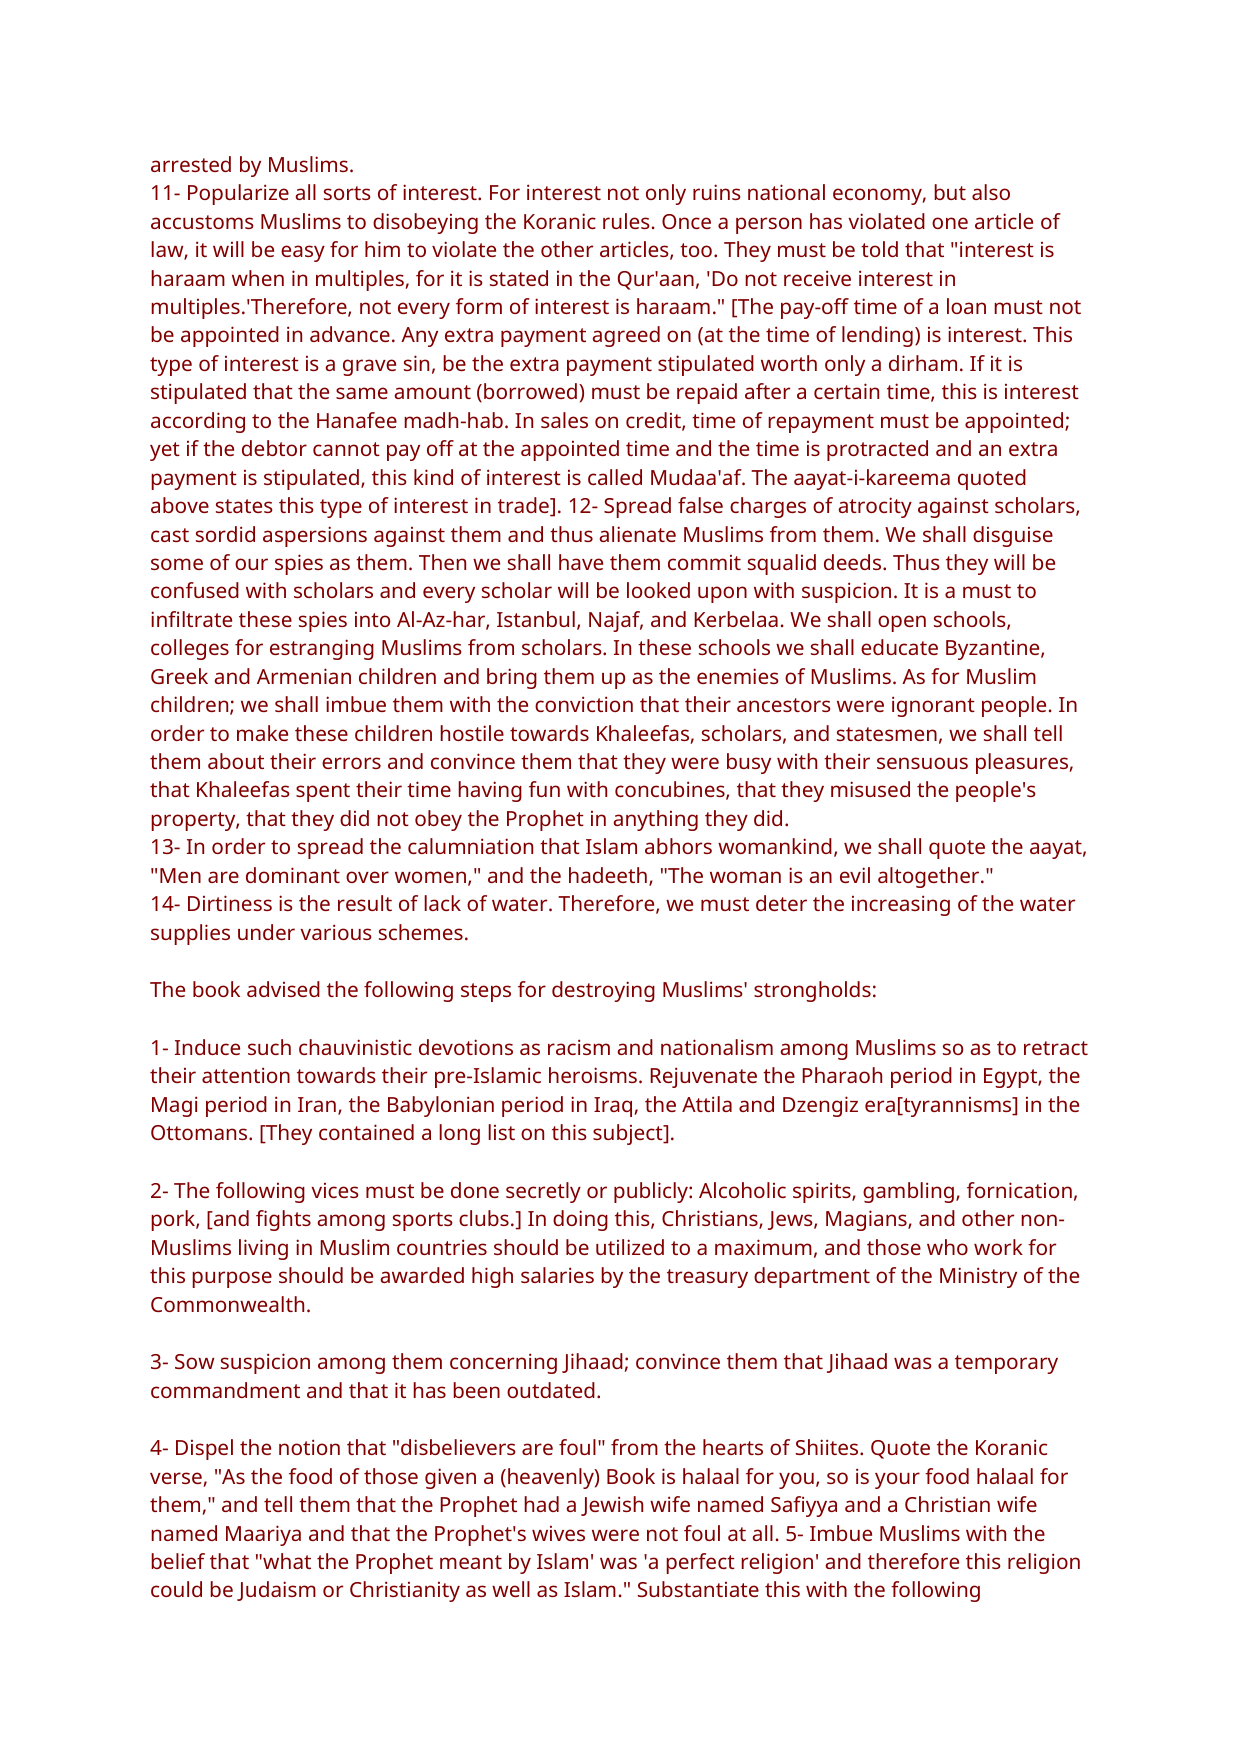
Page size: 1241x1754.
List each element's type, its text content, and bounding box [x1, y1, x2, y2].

text The book advised the following steps for destroying Muslims' strongholds: [150, 975, 1090, 1004]
text 1- Induce such chauvinistic devotions as racism and nationalism among Muslims so as to retract their attention towards their pre-Islamic heroisms. Rejuvenate the Pharaoh period in Egypt, the Magi period in Iran, the Babylonian period in Iraq, the Attila and Dzengiz era[tyrannisms] in the Ottomans. [They contained a long list on this subject]. [150, 1033, 1090, 1147]
text 3- Sow suspicion among them concerning Jihaad; convince them that Jihaad was a temporary commandment and that it has been outdated. [150, 1347, 1090, 1404]
text 2- The following vices must be done secretly or publicly: Alcoholic spirits, gambling, fornication, pork, [and fights among sports clubs.] In doing this, Christians, Jews, Magians, and other non-Muslims living in Muslim countries should be utilized to a maximum, and those who work for this purpose should be awarded high salaries by the treasury department of the Ministry of the Commonwealth. [150, 1176, 1090, 1318]
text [150, 150, 1090, 946]
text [150, 1433, 1090, 1604]
